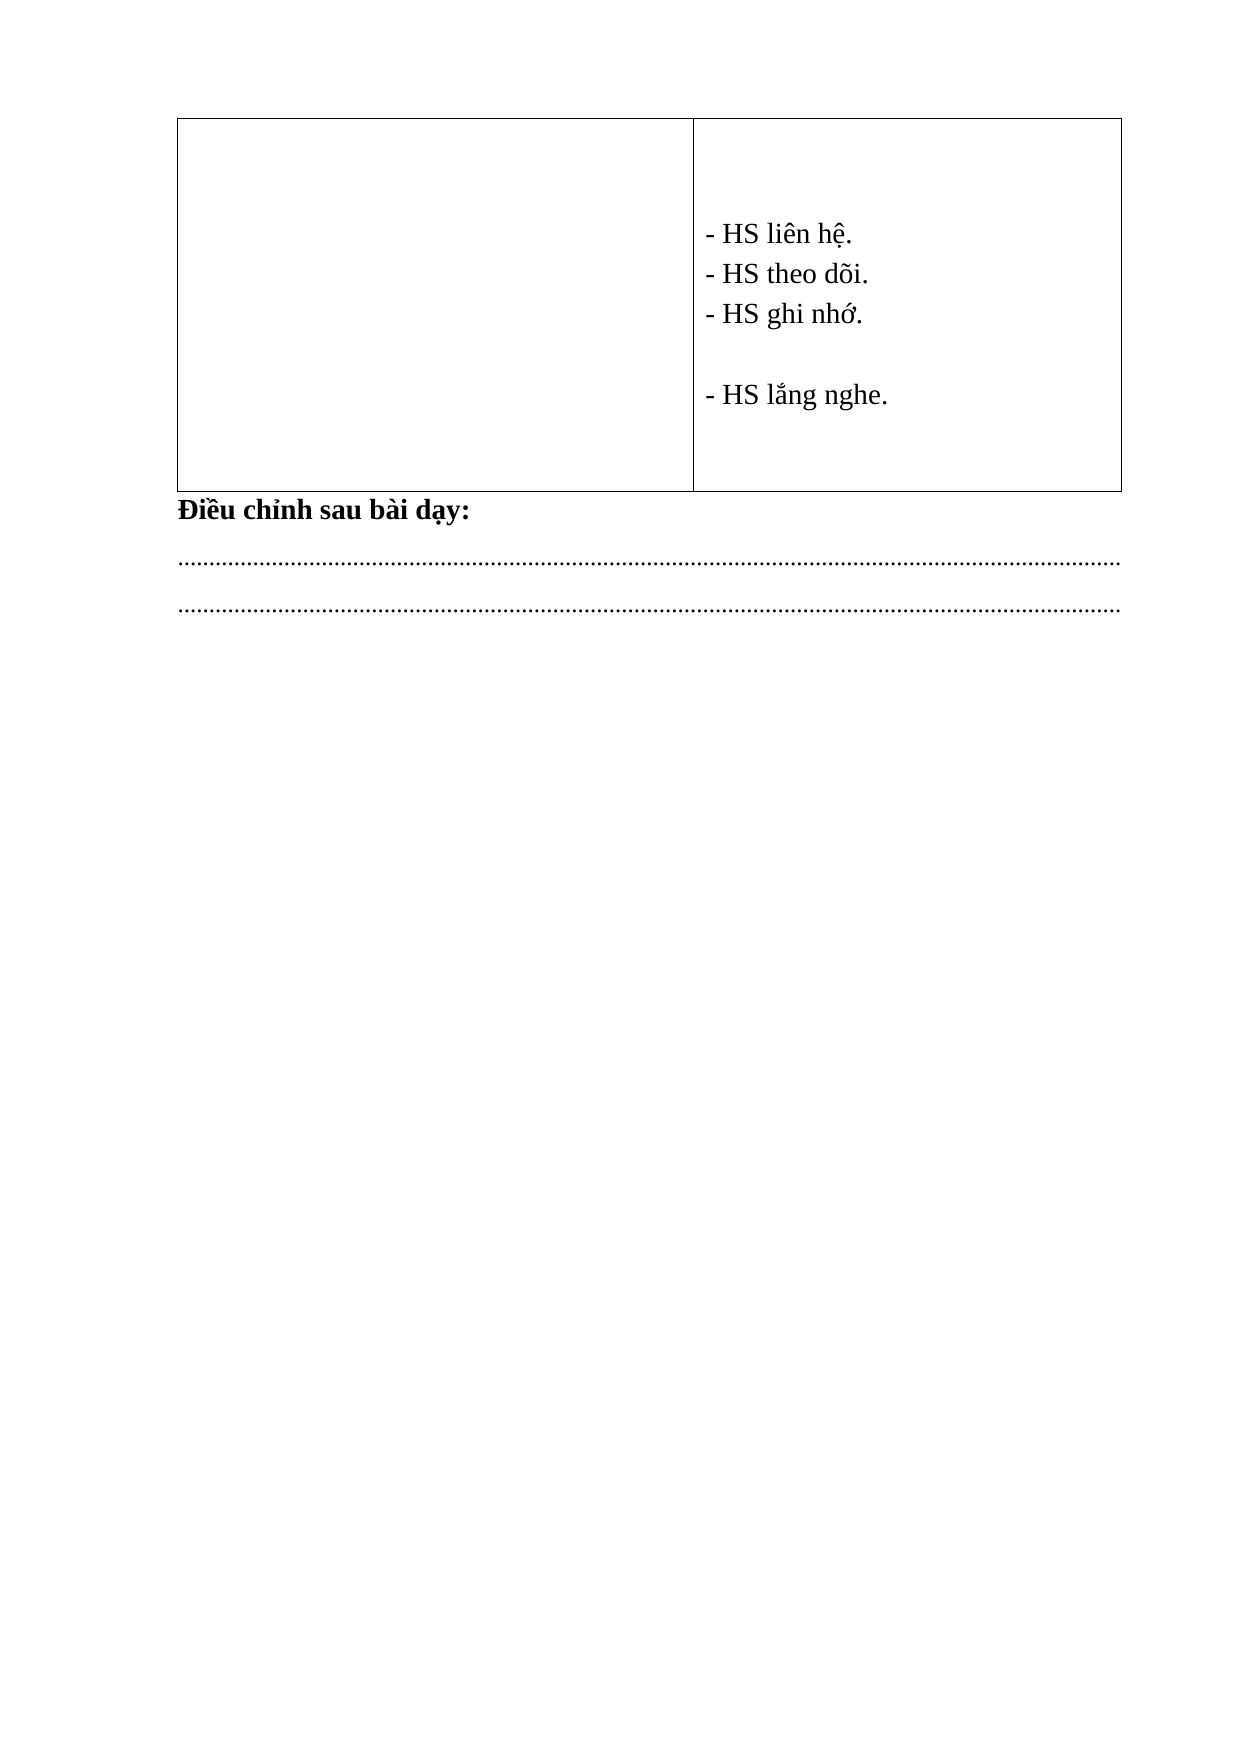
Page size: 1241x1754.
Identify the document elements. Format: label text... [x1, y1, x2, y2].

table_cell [178, 119, 693, 491]
text .............................................................................................................................................................................................................................................................................................................. [177, 542, 1122, 619]
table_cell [694, 119, 1121, 491]
text Điều chỉnh sau bài dạy: [177, 492, 1122, 525]
